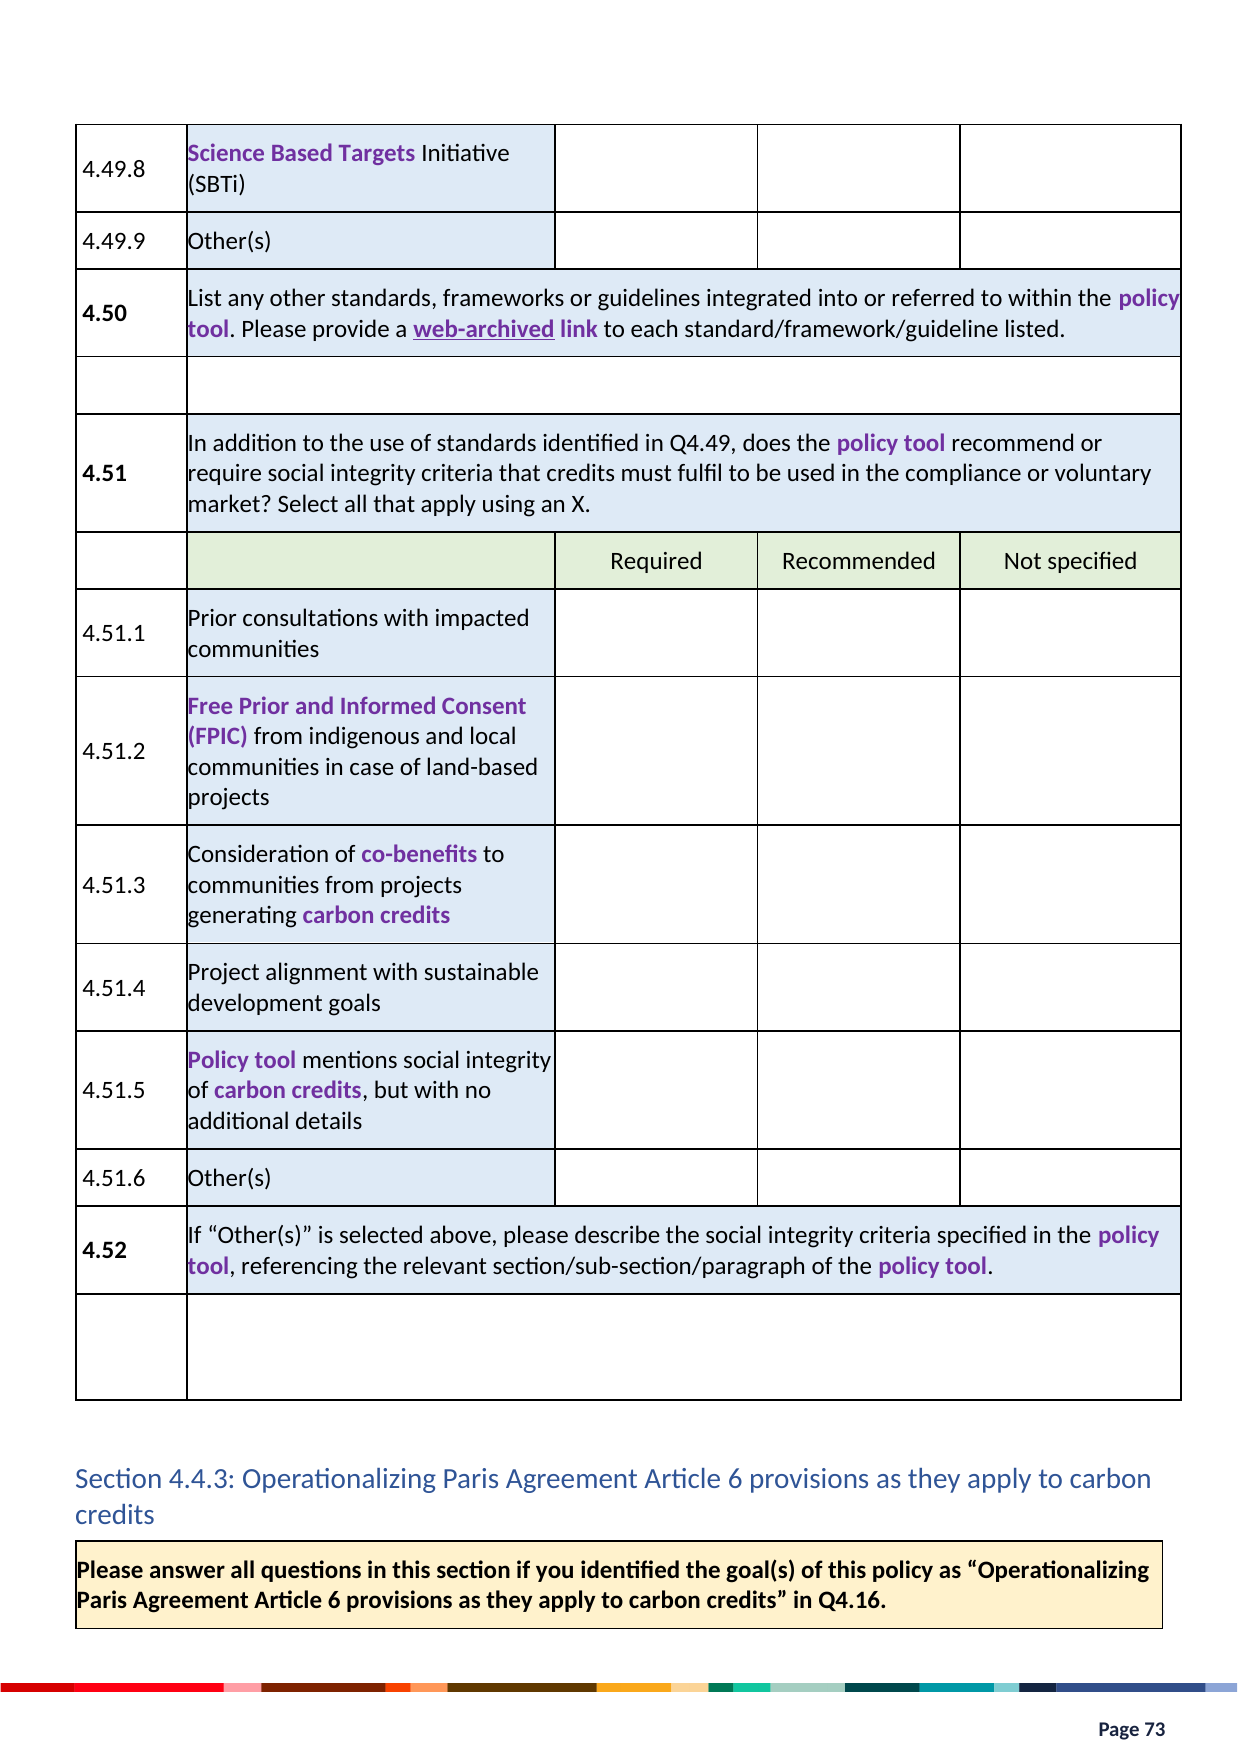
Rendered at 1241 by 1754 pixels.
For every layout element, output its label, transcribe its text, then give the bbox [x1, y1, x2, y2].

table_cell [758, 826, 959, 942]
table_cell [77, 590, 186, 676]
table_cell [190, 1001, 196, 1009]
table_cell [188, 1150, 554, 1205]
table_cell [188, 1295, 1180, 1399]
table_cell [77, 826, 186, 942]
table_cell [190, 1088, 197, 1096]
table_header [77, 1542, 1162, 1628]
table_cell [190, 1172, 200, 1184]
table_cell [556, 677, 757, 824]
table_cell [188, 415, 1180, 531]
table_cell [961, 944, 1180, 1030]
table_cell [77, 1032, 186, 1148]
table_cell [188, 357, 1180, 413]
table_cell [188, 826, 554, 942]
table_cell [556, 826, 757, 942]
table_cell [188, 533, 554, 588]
picture [0, 1683, 1236, 1692]
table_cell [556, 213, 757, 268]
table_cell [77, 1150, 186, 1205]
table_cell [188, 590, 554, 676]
subtitle Section 4.4.3: Operationalizing Paris Agreement Article 6 provisions as they apply to carbon credits [75, 1460, 1165, 1532]
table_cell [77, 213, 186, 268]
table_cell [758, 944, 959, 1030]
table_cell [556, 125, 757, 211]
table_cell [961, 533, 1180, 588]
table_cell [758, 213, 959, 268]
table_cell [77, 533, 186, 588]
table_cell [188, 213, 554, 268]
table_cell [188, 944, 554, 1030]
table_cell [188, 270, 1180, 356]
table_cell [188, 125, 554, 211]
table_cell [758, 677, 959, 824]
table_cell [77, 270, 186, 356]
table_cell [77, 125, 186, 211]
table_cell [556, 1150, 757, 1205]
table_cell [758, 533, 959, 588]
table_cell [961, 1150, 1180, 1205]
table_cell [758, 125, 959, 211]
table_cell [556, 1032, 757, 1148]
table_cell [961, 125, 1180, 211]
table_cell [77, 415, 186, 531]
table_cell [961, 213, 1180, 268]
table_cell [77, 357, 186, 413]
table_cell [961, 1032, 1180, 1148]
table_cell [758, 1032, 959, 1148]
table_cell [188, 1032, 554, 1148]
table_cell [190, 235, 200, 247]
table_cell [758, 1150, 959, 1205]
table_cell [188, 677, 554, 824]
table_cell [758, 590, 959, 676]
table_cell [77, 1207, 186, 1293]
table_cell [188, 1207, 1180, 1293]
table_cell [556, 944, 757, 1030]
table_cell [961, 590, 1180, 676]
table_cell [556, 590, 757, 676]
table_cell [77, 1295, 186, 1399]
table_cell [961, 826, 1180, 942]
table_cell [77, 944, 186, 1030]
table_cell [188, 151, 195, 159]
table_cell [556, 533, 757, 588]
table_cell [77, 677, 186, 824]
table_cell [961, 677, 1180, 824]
